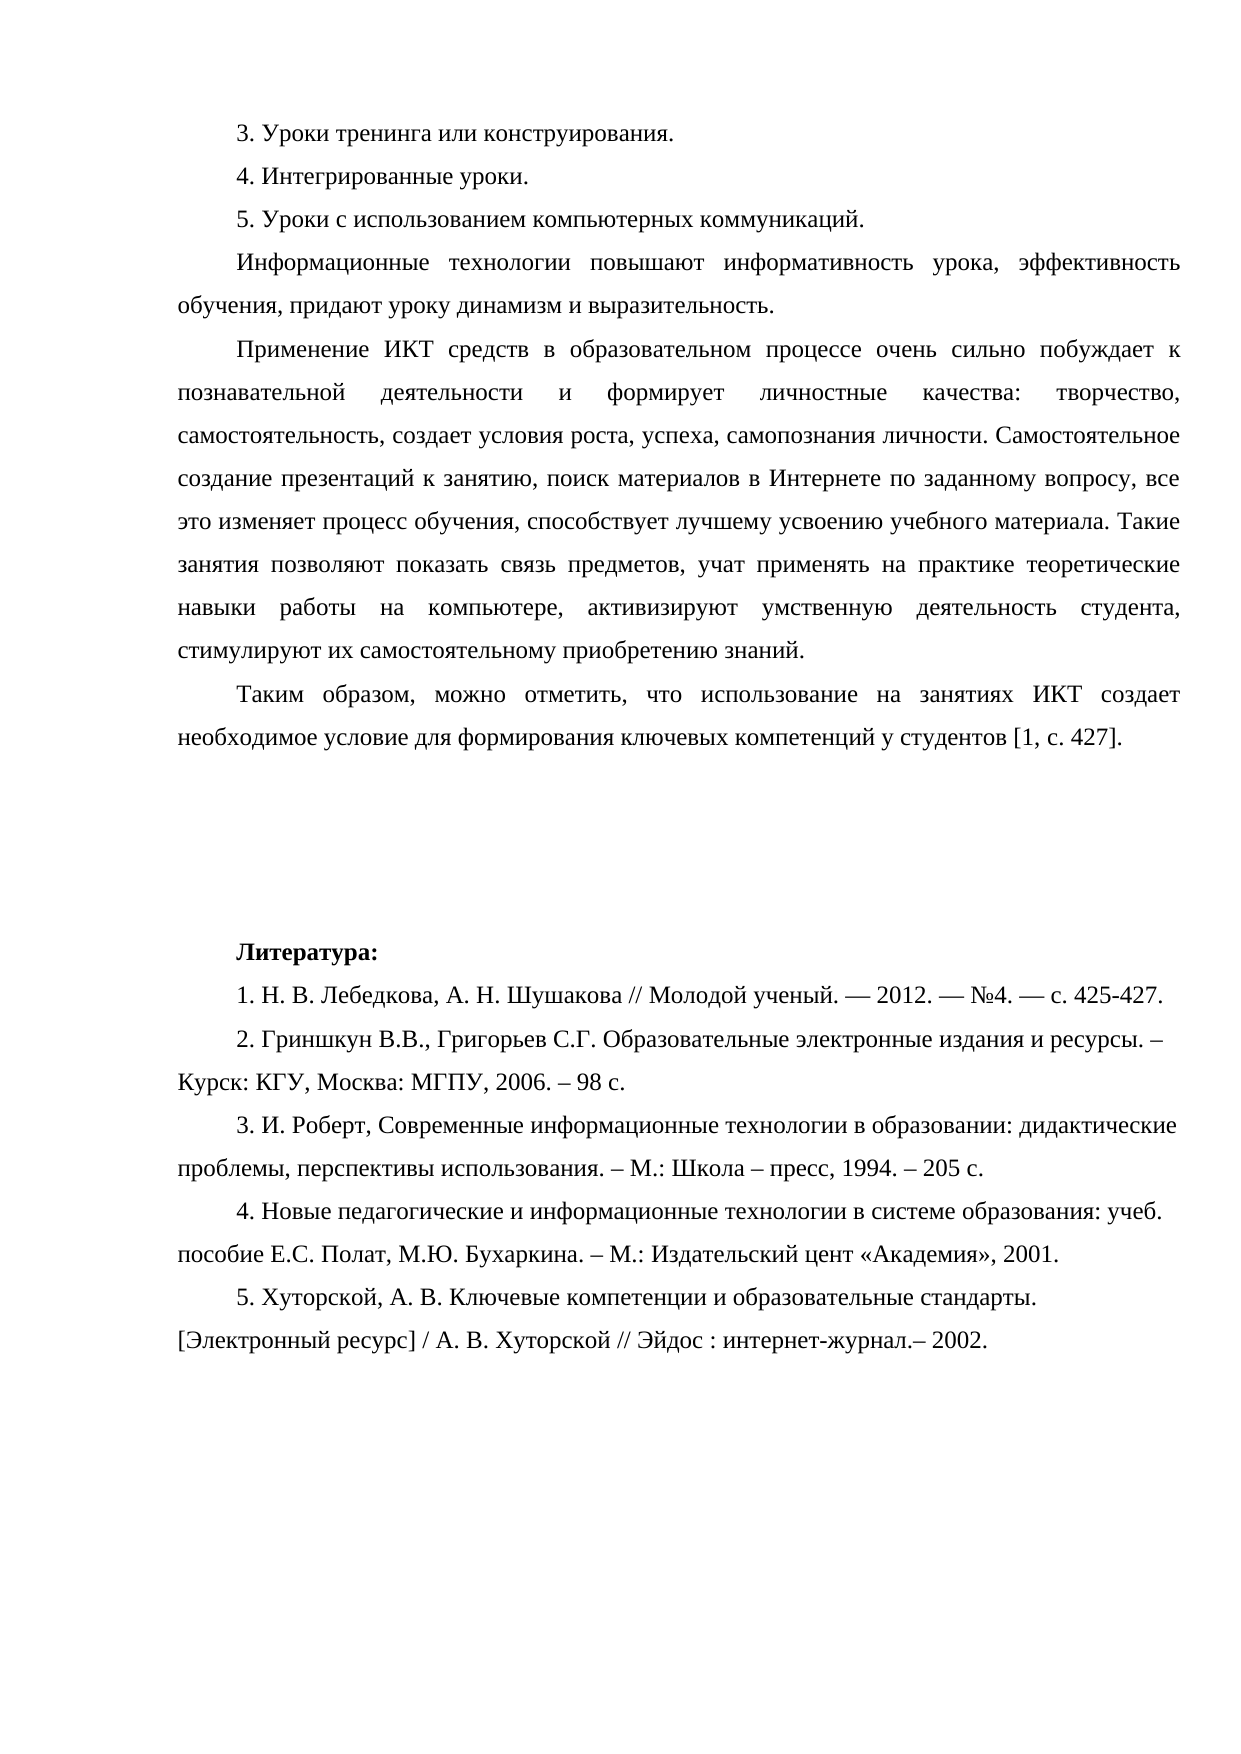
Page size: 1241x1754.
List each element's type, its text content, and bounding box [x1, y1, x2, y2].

text 1. Н. В. Лебедкова, А. Н. Шушакова // Молодой ученый. — 2012. — №4. — с. 425-427. [177, 981, 1181, 1009]
text 3. Уроки тренинга или конструирования. [177, 118, 1181, 147]
text 4. Новые педагогические и информационные технологии в системе образования: учеб. пособие Е.С. Полат, М.Ю. Бухаркина. – М.: Издательский цент «Академия», 2001. [177, 1196, 1181, 1268]
text 5. Хуторской, А. В. Ключевые компетенции и образовательные стандарты. [Электронный ресурс] / А. В. Хуторской // Эйдос : интернет-журнал.– 2002. [177, 1282, 1181, 1354]
text Литература: [177, 937, 1181, 966]
text 3. И. Роберт, Современные информационные технологии в образовании: дидактические проблемы, перспективы использования. – М.: Школа – пресс, 1994. – 205 с. [177, 1110, 1181, 1182]
text Таким образом, можно отметить, что использование на занятиях ИКТ создает необходимое условие для формирования ключевых компетенций у студентов [1, c. 427]. [177, 679, 1181, 751]
text 5. Уроки с использованием компьютерных коммуникаций. [177, 204, 1181, 233]
text Информационные технологии повышают информативность урока, эффективность обучения, придают уроку динамизм и выразительность. [177, 247, 1181, 319]
text Применение ИКТ средств в образовательном процессе очень сильно побуждает к познавательной деятельности и формирует личностные качества: творчество, самостоятельность, создает условия роста, успеха, самопознания личности. Самостоятельное создание презентаций к занятию, поиск материалов в Интернете по заданному вопросу, все это изменяет процесс обучения, способствует лучшему усвоению учебного материала. Такие занятия позволяют показать связь предметов, учат применять на практике теоретические навыки работы на компьютере, активизируют умственную деятельность студента, стимулируют их самостоятельному приобретению знаний. [177, 334, 1181, 664]
text 4. Интегрированные уроки. [177, 161, 1181, 190]
text 2. Гриншкун В.В., Григорьев С.Г. Образовательные электронные издания и ресурсы. – Курск: КГУ, Москва: МГПУ, 2006. – 98 с. [177, 1024, 1181, 1096]
